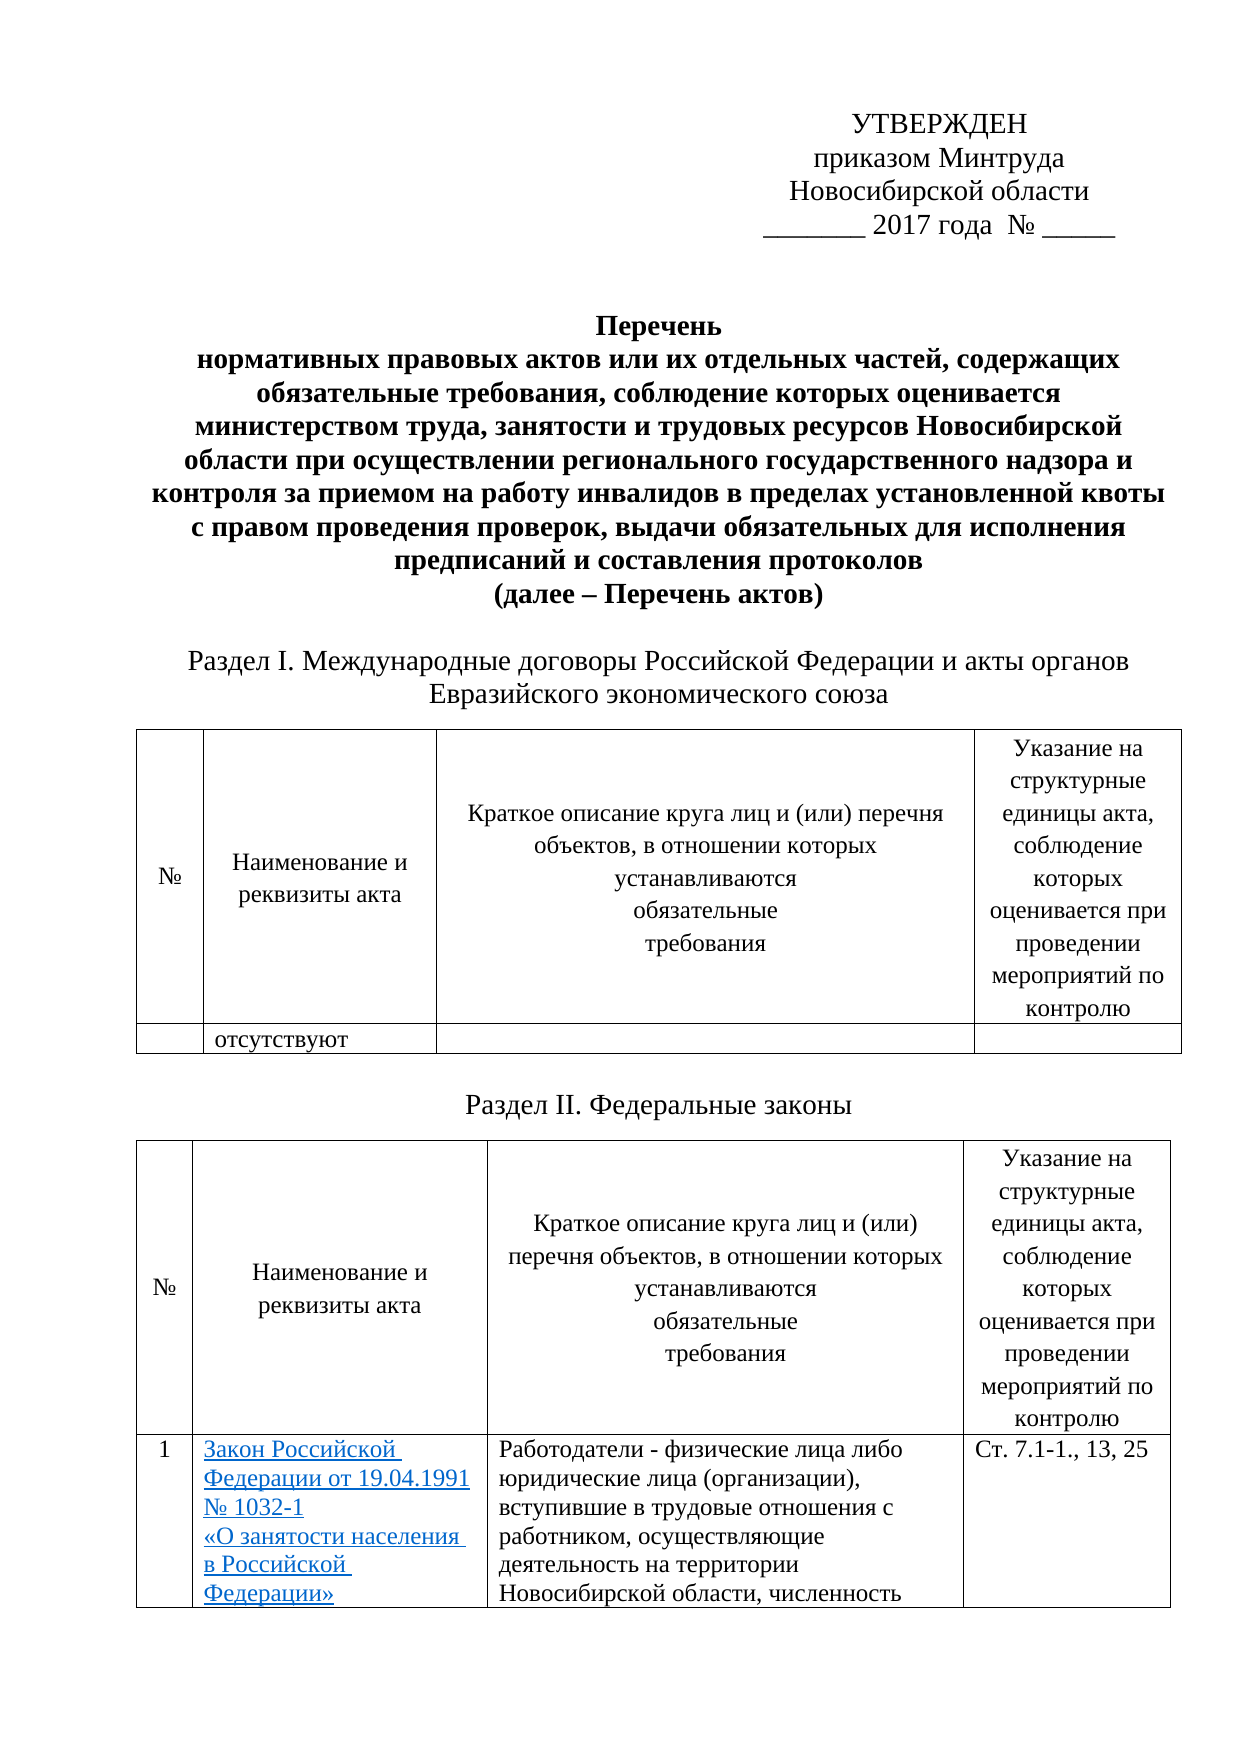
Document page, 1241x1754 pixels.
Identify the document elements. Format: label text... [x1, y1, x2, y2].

table_cell отсутствуют [204, 1024, 436, 1053]
table_cell 1 [137, 1435, 192, 1607]
table_header Наименование и реквизиты акта [204, 730, 436, 1023]
text Новосибирской области [709, 173, 1169, 207]
text приказом Минтруда [709, 140, 1169, 173]
table_cell [975, 1024, 1181, 1053]
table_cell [193, 1435, 487, 1607]
table_header Указание на структурные единицы акта, соблюдение которых оценивается при проведении мероприятий по контролю [975, 730, 1181, 1023]
table_cell [437, 1024, 974, 1053]
text Раздел II. Федеральные законы [148, 1087, 1169, 1121]
table_header № [137, 730, 203, 1023]
text Евразийского экономического союза [148, 677, 1169, 710]
text Раздел I. Международные договоры Российской Федерации и акты органов [148, 643, 1169, 677]
table_header Наименование и реквизиты акта [193, 1141, 487, 1433]
text нормативных правовых актов или их отдельных частей, содержащих обязательные требования, соблюдение которых оценивается министерством труда, занятости и трудовых ресурсов Новосибирской области при осуществлении регионального государственного надзора и контроля за приемом на работу инвалидов в пределах установленной квоты с правом проведения проверок, выдачи обязательных для исполнения предписаний и составления протоколов [148, 341, 1169, 576]
text _______ 2017 года № _____ [709, 207, 1169, 241]
text Перечень [148, 308, 1169, 341]
table_header Краткое описание круга лиц и (или) перечня объектов, в отношении которых устанавливаются обязательные требования [488, 1141, 963, 1433]
text (далее – Перечень актов) [148, 576, 1169, 609]
table_header № [137, 1141, 192, 1433]
table_header Указание на структурные единицы акта, соблюдение которых оценивается при проведении мероприятий по контролю [964, 1141, 1170, 1433]
table_cell [137, 1024, 203, 1053]
table_header Краткое описание круга лиц и (или) перечня объектов, в отношении которых устанавливаются обязательные требования [437, 730, 974, 1023]
text УТВЕРЖДЕН [709, 106, 1169, 140]
table_cell Ст. 7.1-1., 13, 25 [964, 1435, 1170, 1607]
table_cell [488, 1435, 963, 1607]
